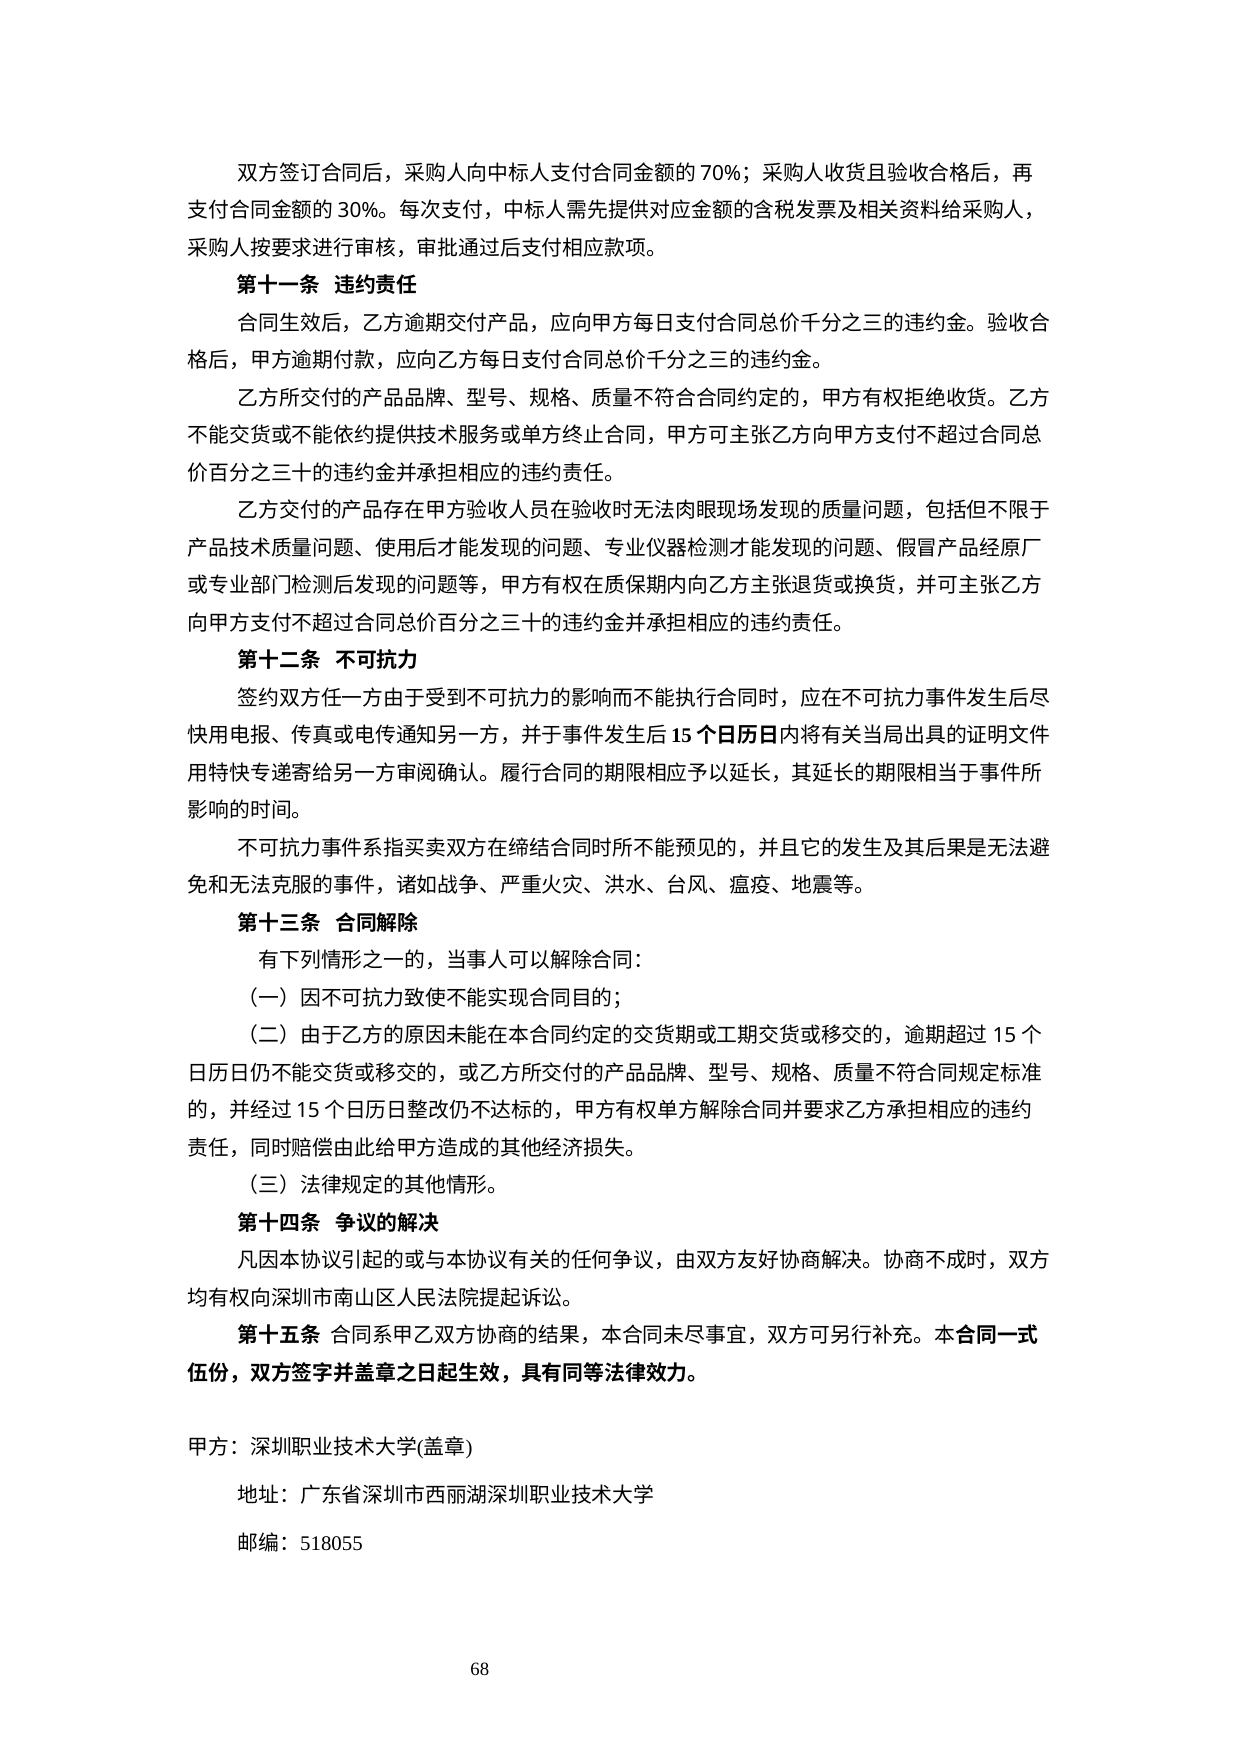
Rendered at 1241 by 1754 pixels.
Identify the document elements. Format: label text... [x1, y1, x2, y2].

text （一）因不可抗力致使不能实现合同目的； [187, 975, 1053, 1012]
text （二）由于乙方的原因未能在本合同约定的交货期或工期交货或移交的，逾期超过 15 个日历日仍不能交货或移交的，或乙方所交付的产品品牌、型号、规格、质量不符合同规定标准的，并经过15个日历日整改仍不达标的，甲方有权单方解除合同并要求乙方承担相应的违约责任，同时赔偿由此给甲方造成的其他经济损失。 [187, 1012, 1053, 1162]
text 乙方交付的产品存在甲方验收人员在验收时无法肉眼现场发现的质量问题，包括但不限于产品技术质量问题、使用后才能发现的问题、专业仪器检测才能发现的问题、假冒产品经原厂或专业部门检测后发现的问题等，甲方有权在质保期内向乙方主张退货或换货，并可主张乙方向甲方支付不超过合同总价百分之三十的违约金并承担相应的违约责任。 [187, 487, 1053, 637]
text 有下列情形之一的，当事人可以解除合同： [187, 937, 1053, 975]
text 甲方：深圳职业技术大学(盖章) [187, 1416, 1053, 1464]
text 双方签订合同后，采购人向中标人支付合同金额的70%；采购人收货且验收合格后，再支付合同金额的30%。每次支付，中标人需先提供对应金额的含税发票及相关资料给采购人，采购人按要求进行审核，审批通过后支付相应款项。 [187, 150, 1053, 262]
text 凡因本协议引起的或与本协议有关的任何争议，由双方友好协商解决。协商不成时，双方均有权向深圳市南山区人民法院提起诉讼。 [187, 1237, 1053, 1312]
text 乙方所交付的产品品牌、型号、规格、质量不符合合同约定的，甲方有权拒绝收货。乙方不能交货或不能依约提供技术服务或单方终止合同，甲方可主张乙方向甲方支付不超过合同总价百分之三十的违约金并承担相应的违约责任。 [187, 375, 1053, 487]
text 第十一条 违约责任 [187, 262, 1053, 300]
text 邮编：518055 [187, 1512, 1053, 1560]
text 第十二条 不可抗力 [187, 637, 1053, 675]
text 不可抗力事件系指买卖双方在缔结合同时所不能预见的，并且它的发生及其后果是无法避免和无法克服的事件，诸如战争、严重火灾、洪水、台风、瘟疫、地震等。 [187, 825, 1053, 900]
text （三）法律规定的其他情形。 [187, 1162, 1053, 1200]
text 合同生效后，乙方逾期交付产品，应向甲方每日支付合同总价千分之三的违约金。验收合格后，甲方逾期付款，应向乙方每日支付合同总价千分之三的违约金。 [187, 300, 1053, 375]
text 第十五条 合同系甲乙双方协商的结果，本合同未尽事宜，双方可另行补充。本合同一式伍份，双方签字并盖章之日起生效，具有同等法律效力。 [187, 1312, 1053, 1387]
text 签约双方任一方由于受到不可抗力的影响而不能执行合同时，应在不可抗力事件发生后尽快用电报、传真或电传通知另一方，并于事件发生后15个日历日内将有关当局出具的证明文件用特快专递寄给另一方审阅确认。履行合同的期限相应予以延长，其延长的期限相当于事件所影响的时间。 [187, 675, 1053, 825]
text 地址：广东省深圳市西丽湖深圳职业技术大学 [187, 1464, 1053, 1512]
text 第十四条 争议的解决 [187, 1200, 1053, 1237]
text 第十三条 合同解除 [187, 900, 1053, 937]
